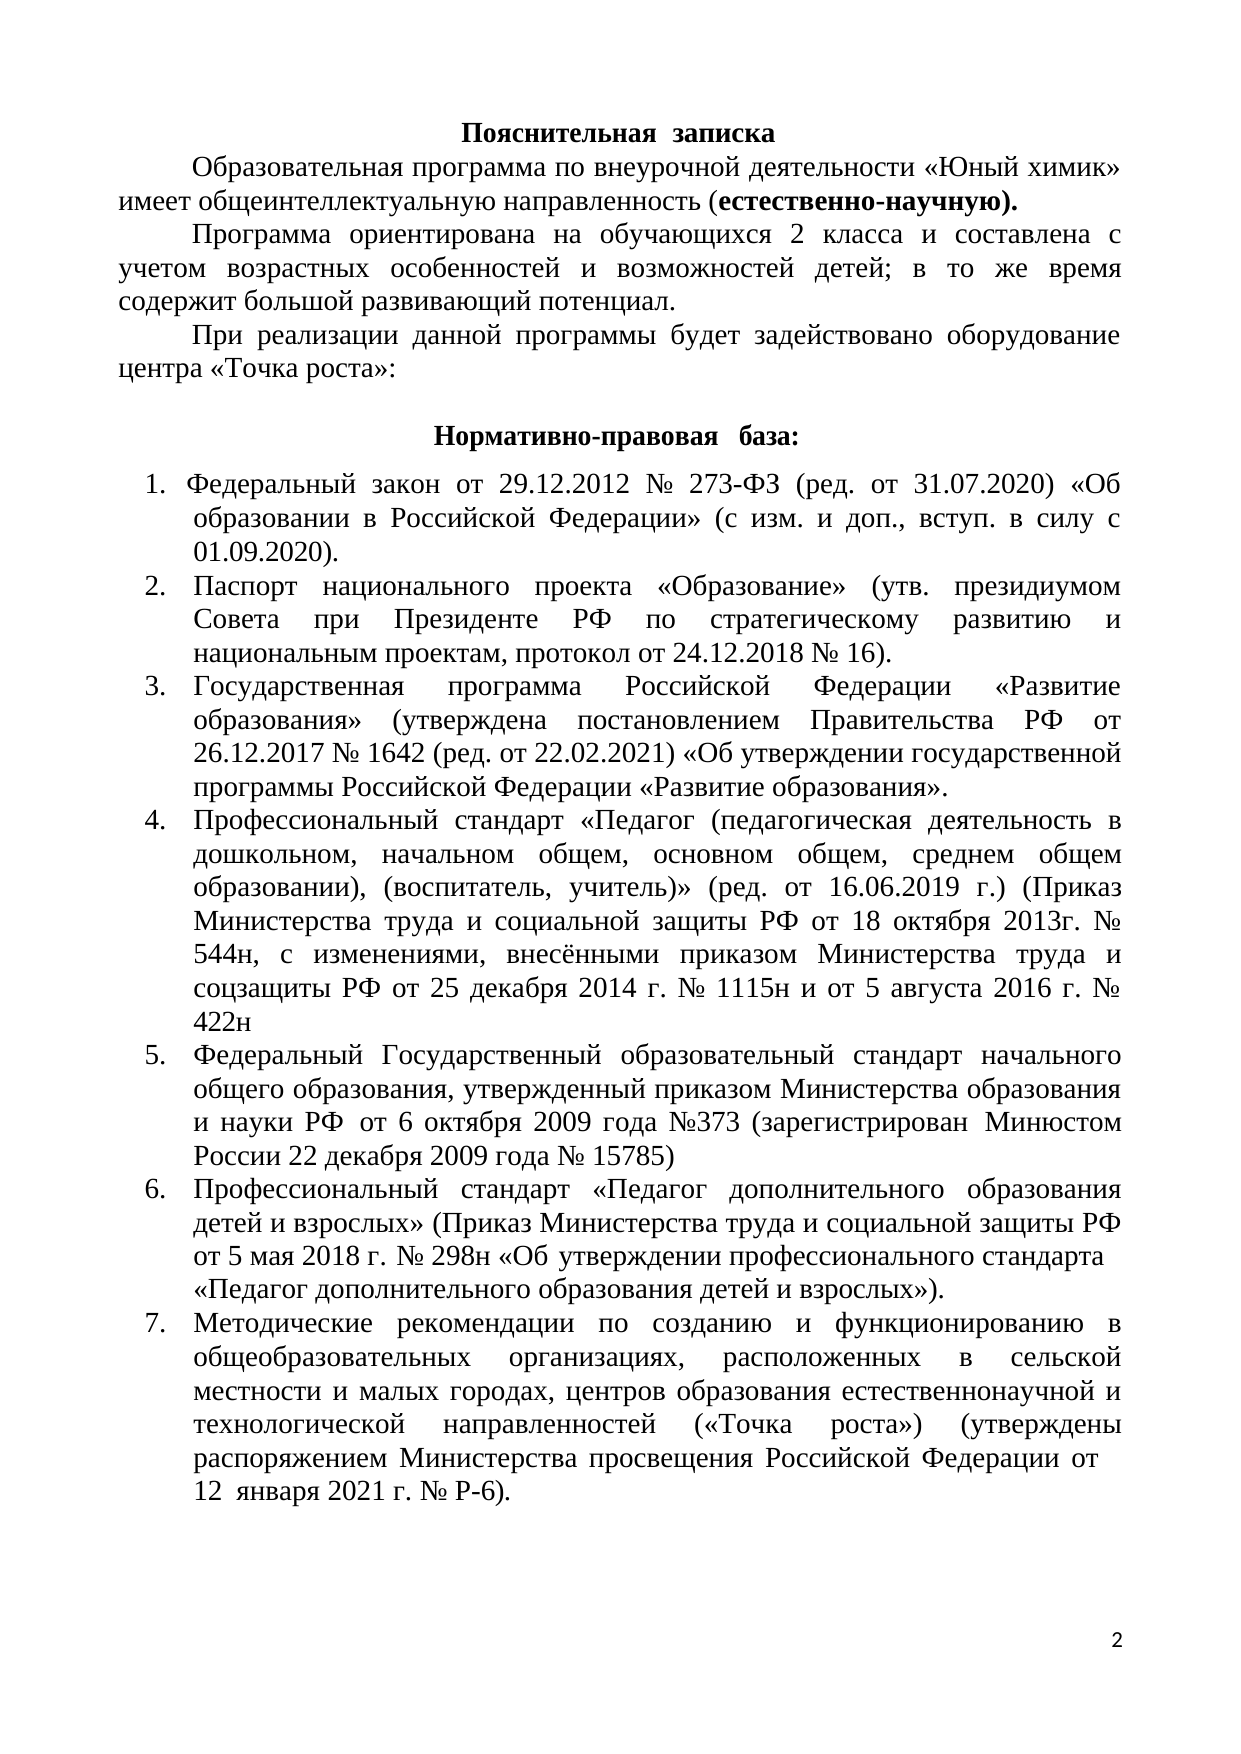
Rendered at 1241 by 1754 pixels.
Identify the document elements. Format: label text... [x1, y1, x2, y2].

list Профессиональный стандарт «Педагог (педагогическая деятельность в дошкольном, начальном общем, основном общем, среднем общем образовании), (воспитатель, учитель)» (ред. от 16.06.2019 г.) (Приказ Министерства труда и социальной защиты РФ от 18 октября 2013г. № 544н, с изменениями, внесёнными приказом Министерства труда и соцзащиты РФ от 25 декабря 2014 г. № 1115н и от 5 августа 2016 г. № 422н [144, 802, 1123, 1037]
text При реализации данной программы будет задействовано оборудование центра «Точка роста»: [118, 317, 1121, 384]
list Федеральный Государственный образовательный стандарт начального общего образования, утвержденный приказом Министерства образования и науки РФ от 6 октября 2009 года №373 (зарегистрирован Минюстом России 22 декабря 2009 года № 15785) [144, 1037, 1122, 1171]
text «Педагог дополнительного образования детей и взрослых»). [193, 1272, 1167, 1306]
list Методические рекомендации по созданию и функционированию в общеобразовательных организациях, расположенных в сельской местности и малых городах, центров образования естественнонаучной и технологической направленностей («Точка роста») (утверждены распоряжением Министерства просвещения Российской Федерации от [144, 1306, 1122, 1473]
subtitle Нормативно-правовая база: [434, 418, 1167, 452]
list Государственная программа Российской Федерации «Развитие образования» (утверждена постановлением Правительства РФ от 26.12.2017 № 1642 (ред. от 22.02.2021) «Об утверждении государственной программы Российской Федерации «Развитие образования». [144, 668, 1121, 802]
text 1. Федеральный закон от 29.12.2012 № 273-ФЗ (ред. от 31.07.2020) «Об образовании в Российской Федерации» (с изм. и доп., вступ. в силу с 01.09.2020). [144, 467, 1122, 567]
text 12 января 2021 г. № Р-6). [193, 1473, 1167, 1507]
list Профессиональный стандарт «Педагог дополнительного образования детей и взрослых» (Приказ Министерства труда и социальной защиты РФ от 5 мая 2018 г. № 298н «Об утверждении профессионального стандарта [144, 1171, 1122, 1272]
text Образовательная программа по внеурочной деятельности «Юный химик» имеет общеинтеллектуальную направленность (естественно-научную). [118, 149, 1121, 216]
subtitle Пояснительная записка [461, 116, 1167, 149]
text Программа ориентирована на обучающихся 2 класса и составлена с учетом возрастных особенностей и возможностей детей; в то же время содержит большой развивающий потенциал. [118, 216, 1122, 317]
list Паспорт национального проекта «Образование» (утв. президиумом Совета при Президенте РФ по стратегическому развитию и национальным проектам, протокол от 24.12.2018 № 16). [144, 568, 1122, 668]
